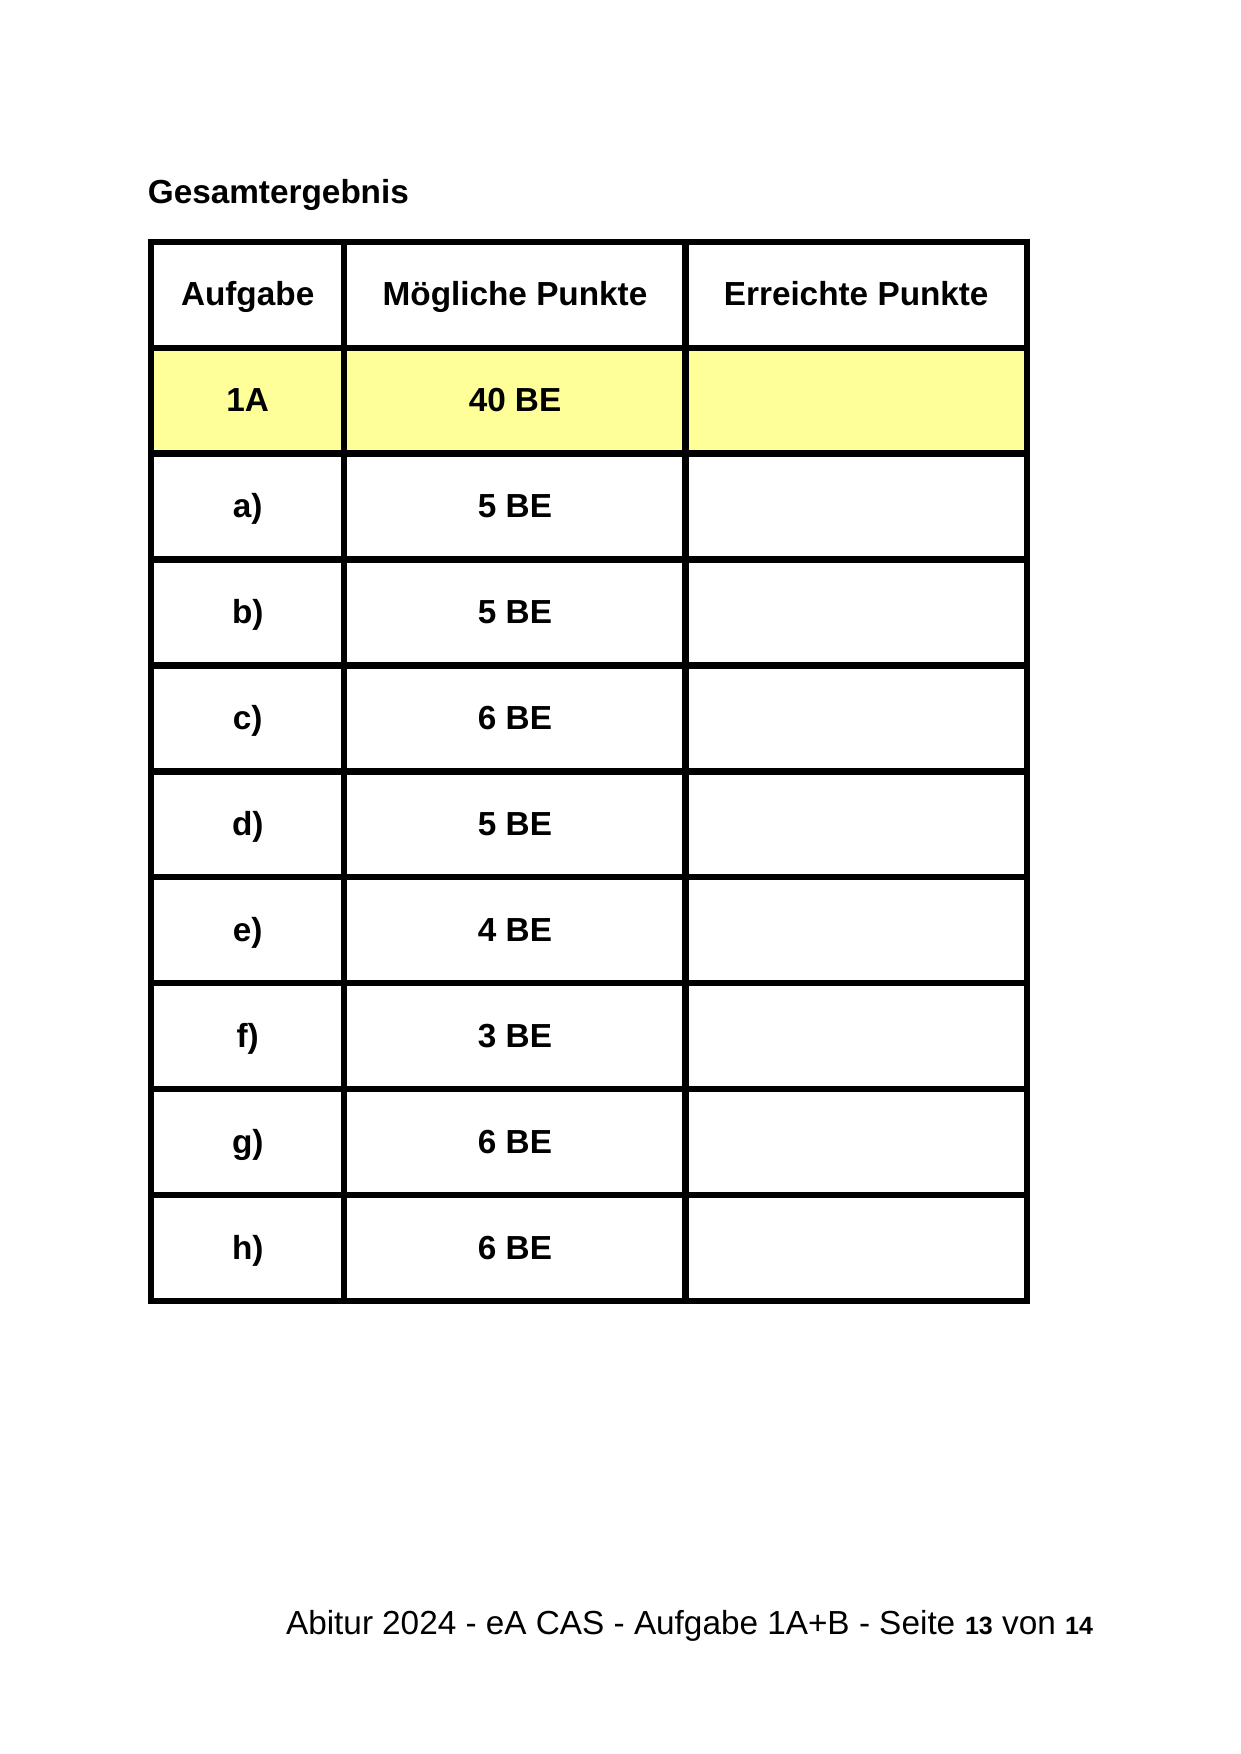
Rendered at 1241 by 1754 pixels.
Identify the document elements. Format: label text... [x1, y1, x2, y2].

table_cell 3 BE [347, 986, 682, 1086]
table_cell [689, 1198, 1024, 1298]
table_cell a) [154, 457, 341, 556]
table_cell 5 BE [347, 775, 682, 874]
table_cell g) [154, 1092, 341, 1192]
table_cell 5 BE [347, 457, 682, 556]
table_cell c) [154, 669, 341, 768]
table_header Mögliche Punkte [347, 245, 682, 344]
table_cell h) [154, 1198, 341, 1298]
table_cell d) [154, 775, 341, 874]
table_cell 6 BE [347, 1092, 682, 1192]
table_header Erreichte Punkte [689, 245, 1024, 344]
table_cell [689, 351, 1024, 450]
table_cell b) [154, 563, 341, 662]
table_cell 4 BE [347, 880, 682, 980]
table_cell f) [154, 986, 341, 1086]
table_cell [689, 669, 1024, 768]
table_cell [689, 880, 1024, 980]
table_cell 5 BE [347, 563, 682, 662]
table_cell [689, 563, 1024, 662]
subtitle Gesamtergebnis [148, 173, 1093, 211]
table_cell 6 BE [347, 1198, 682, 1298]
table_cell e) [154, 880, 341, 980]
table_cell 40 BE [347, 351, 682, 450]
table_cell [689, 986, 1024, 1086]
table_cell [689, 457, 1024, 556]
table_cell 6 BE [347, 669, 682, 768]
table_header Aufgabe [154, 245, 341, 344]
table_cell [689, 775, 1024, 874]
table_cell 1A [154, 351, 341, 450]
table_cell [689, 1092, 1024, 1192]
